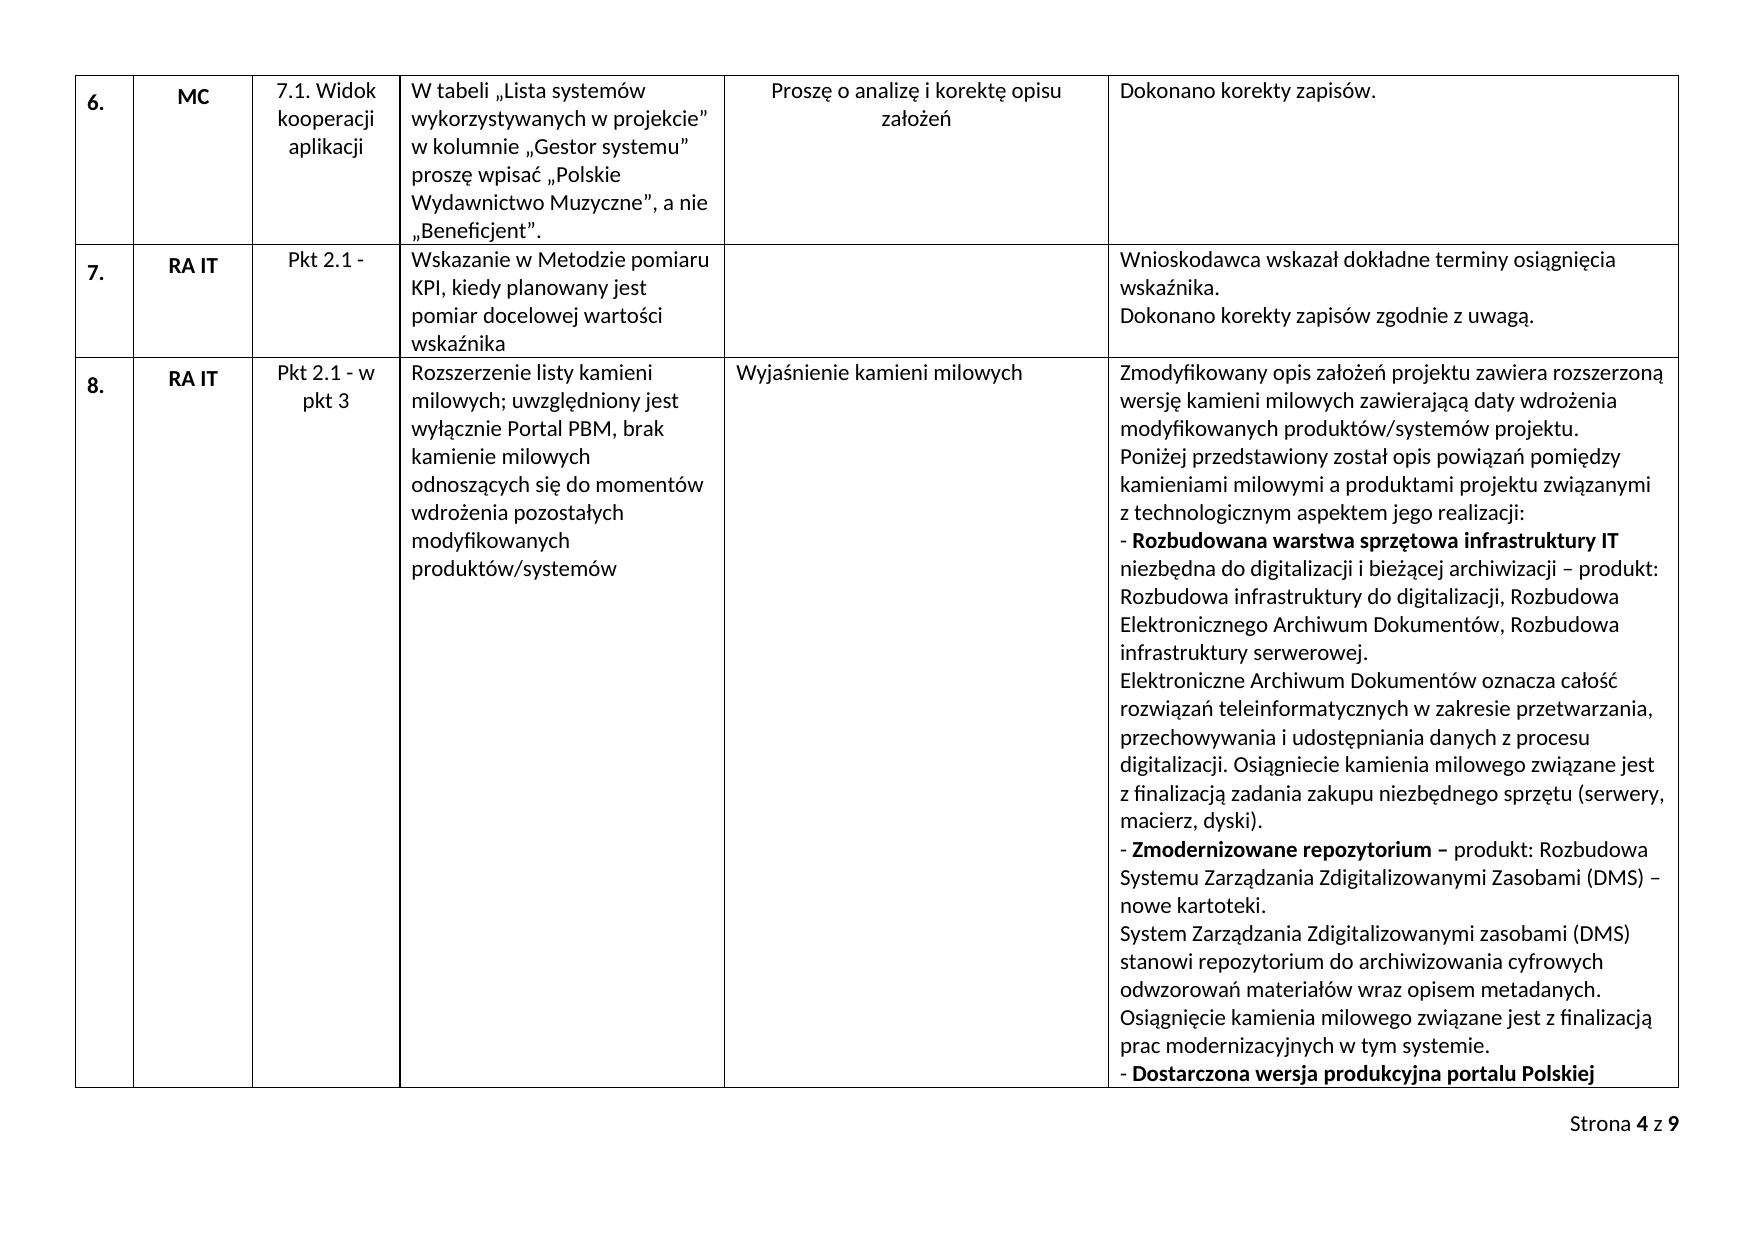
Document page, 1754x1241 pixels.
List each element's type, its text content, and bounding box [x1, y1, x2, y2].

table_cell RA IT [134, 358, 252, 1087]
table_cell 7.1. Widok kooperacji aplikacji [253, 76, 399, 244]
table_cell [725, 245, 1108, 357]
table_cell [725, 358, 1108, 1087]
table_cell RA IT [134, 245, 252, 357]
table_cell Pkt 2.1 - [253, 245, 399, 357]
table_cell Wnioskodawca wskazał dokładne terminy osiągnięcia wskaźnika. Dokonano korekty zapisów zgodnie z uwagą. [1109, 245, 1678, 357]
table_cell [401, 358, 724, 1087]
table_cell [76, 358, 133, 1087]
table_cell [1109, 358, 1678, 1087]
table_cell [725, 76, 1108, 244]
table_cell [76, 245, 133, 357]
table_cell Dokonano korekty zapisów. [1109, 76, 1678, 244]
table_cell [76, 76, 133, 244]
table_cell MC [134, 76, 252, 244]
table_cell W tabeli „Lista systemów wykorzystywanych w projekcie” w kolumnie „Gestor systemu” proszę wpisać „Polskie Wydawnictwo Muzyczne”, a nie „Beneficjent”. [401, 76, 724, 244]
table_cell Pkt 2.1 - w pkt 3 [253, 358, 399, 1087]
table_cell Wskazanie w Metodzie pomiaru KPI, kiedy planowany jest pomiar docelowej wartości wskaźnika [401, 245, 724, 357]
